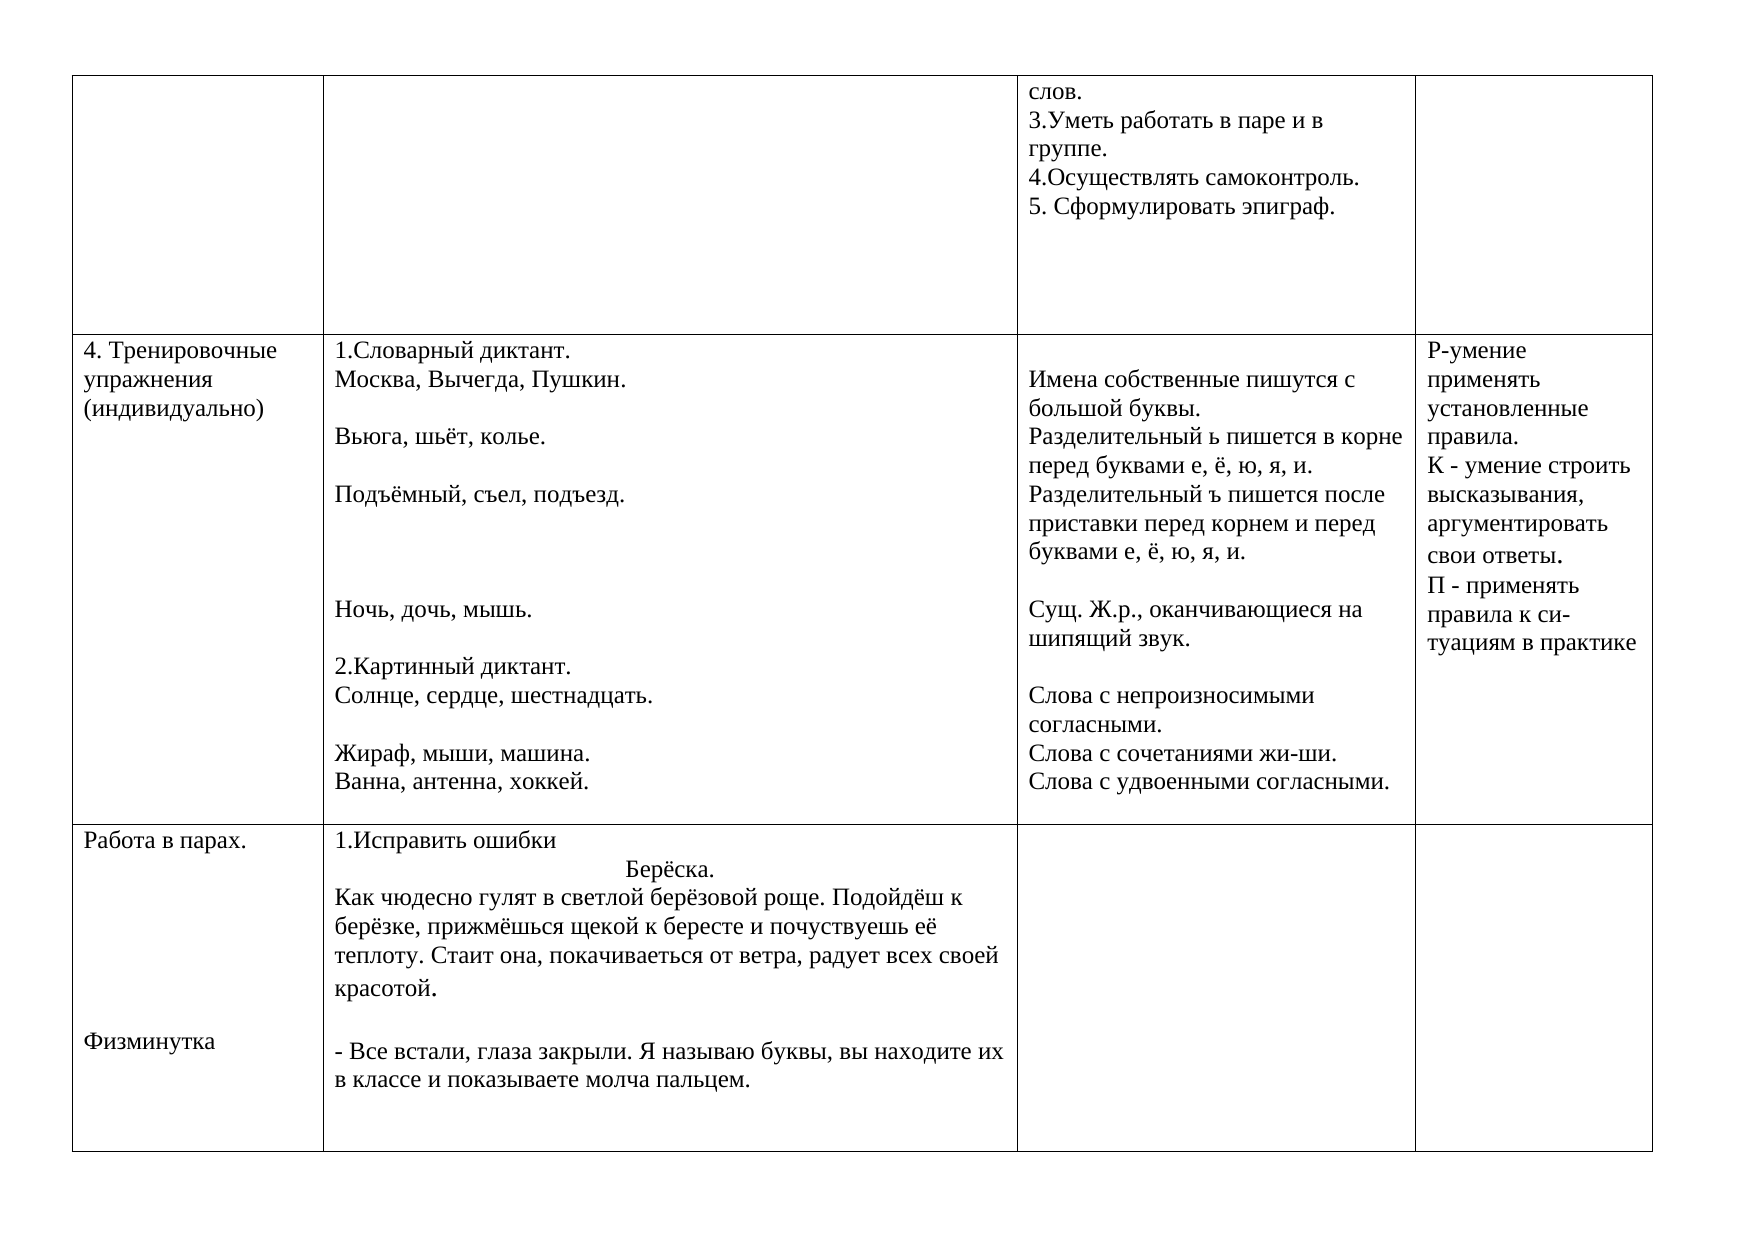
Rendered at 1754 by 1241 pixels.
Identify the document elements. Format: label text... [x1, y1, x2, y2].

table_cell Имена собственные пишутся с большой буквы. Разделительный ь пишется в корне перед буквами е, ё, ю, я, и. Разделительный ъ пишется после приставки перед корнем и перед буквами е, ё, ю, я, и. Сущ. Ж.р., оканчивающиеся на шипящий звук. Слова с непроизносимыми согласными. Слова с сочетаниями жи-ши. Слова с удвоенными согласными. [1018, 335, 1415, 824]
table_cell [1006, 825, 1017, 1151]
table_cell Р-умение применять установленные правила. К - умение строить высказывания, аргументировать свои ответы. П - применять правила к ситуациям в практике [1416, 335, 1652, 824]
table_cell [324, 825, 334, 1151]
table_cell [324, 76, 1017, 334]
table_cell [1416, 825, 1652, 1151]
table_cell 4. Тренировочные упражнения (индивидуально) [73, 335, 323, 824]
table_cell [1018, 76, 1415, 334]
table_cell [1018, 825, 1415, 1151]
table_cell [73, 76, 323, 334]
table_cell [73, 825, 323, 1151]
table_cell [1416, 76, 1652, 334]
